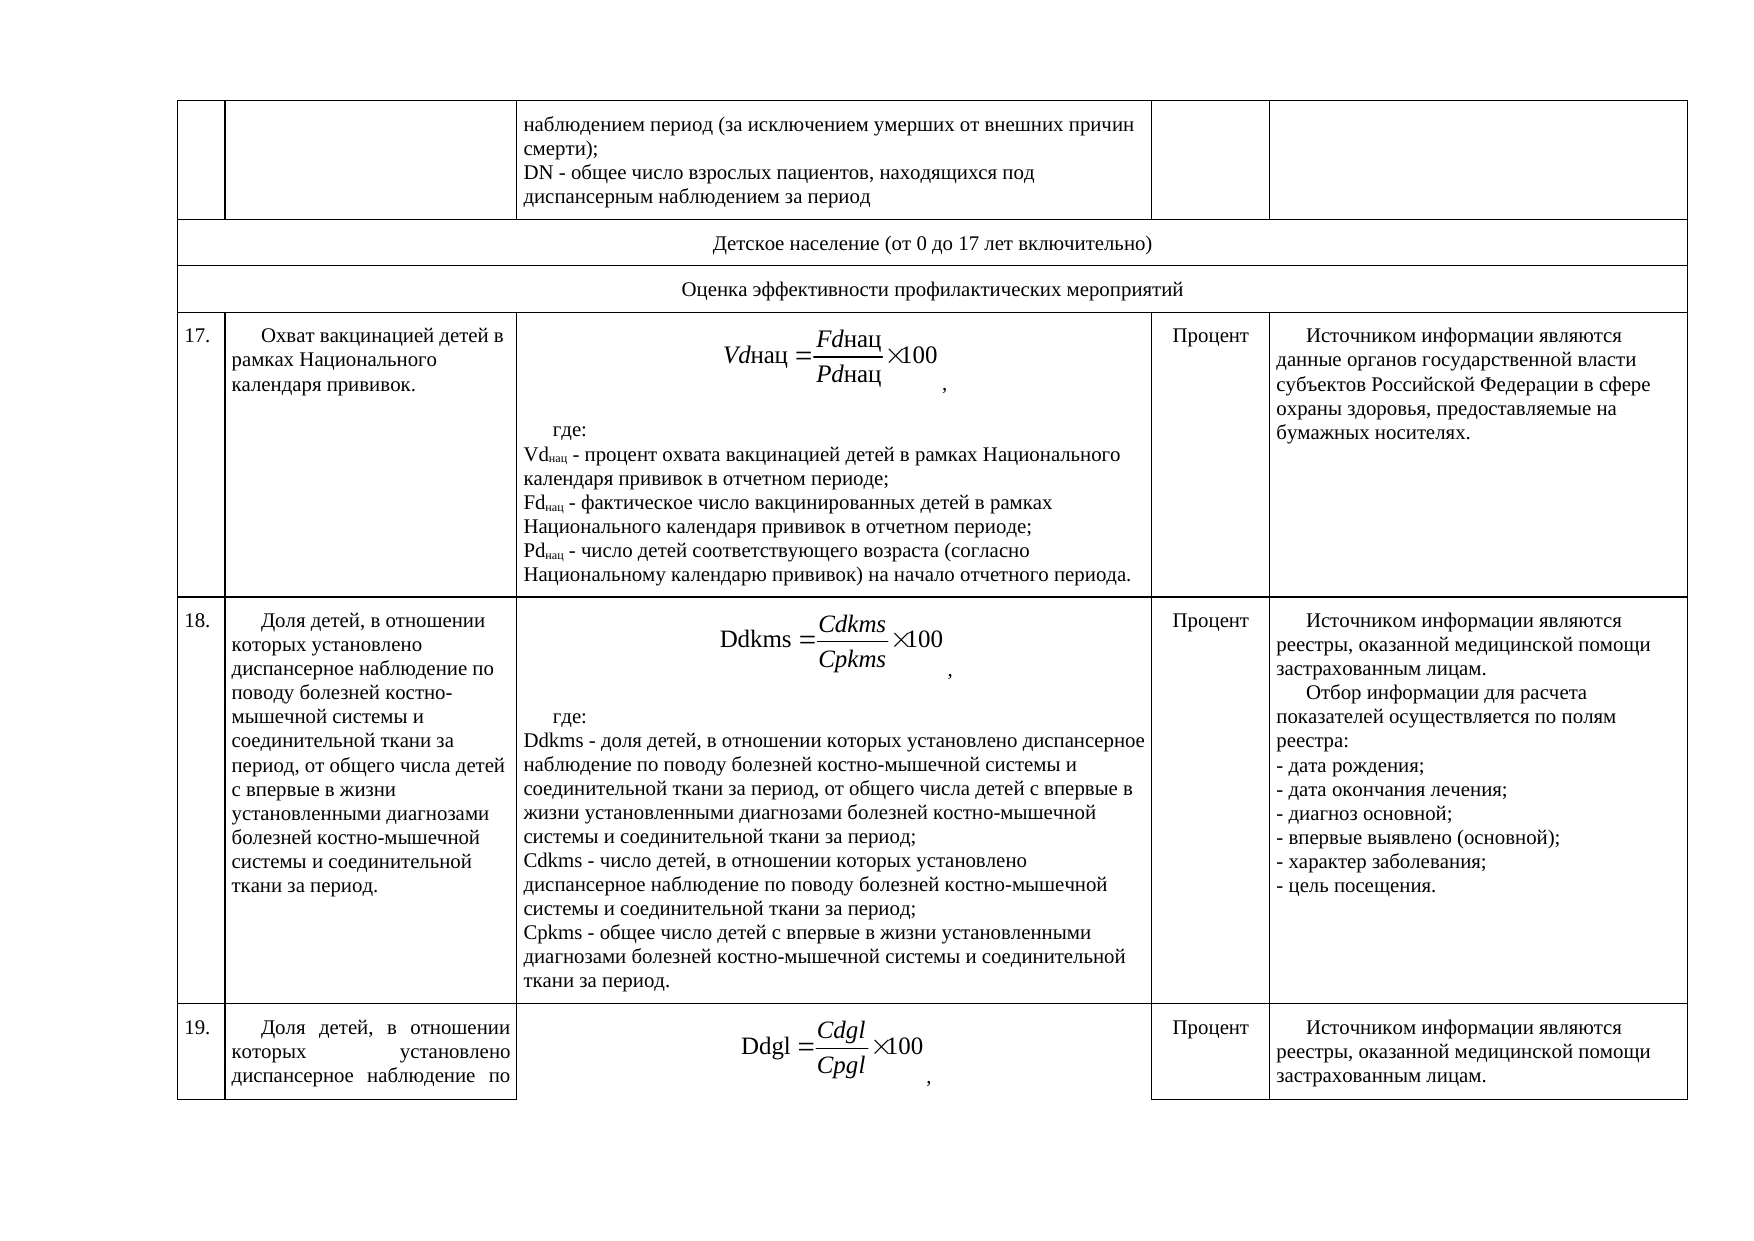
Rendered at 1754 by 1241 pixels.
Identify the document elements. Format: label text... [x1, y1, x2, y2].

table_cell 19. [178, 1004, 224, 1099]
table_cell Оценка эффективности профилактических мероприятий [178, 266, 1687, 312]
table_cell 17. [178, 313, 224, 596]
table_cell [226, 1004, 516, 1099]
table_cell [517, 101, 1151, 219]
table_cell 18. [178, 598, 224, 1003]
table_cell Источником информации являются данные органов государственной власти субъектов Российской Федерации в сфере охраны здоровья, предоставляемые на бумажных носителях. [1270, 313, 1687, 596]
table_cell Детское население (от 0 до 17 лет включительно) [178, 220, 1687, 265]
table_cell Охват вакцинацией детей в рамках Национального календаря прививок. [226, 313, 516, 596]
table_cell Процент [1152, 1004, 1269, 1099]
table_cell Доля детей, в отношении которых установлено диспансерное наблюдение по поводу болезней костно-мышечной системы и соединительной ткани за период, от общего числа детей с впервые в жизни установленными диагнозами болезней костно-мышечной системы и соединительной ткани за период. [226, 598, 516, 1003]
table_cell , [517, 313, 1151, 406]
table_cell Процент [1152, 598, 1269, 1003]
table_cell где: Ddkms - доля детей, в отношении которых установлено диспансерное наблюдение по поводу болезней костно-мышечной системы и соединительной ткани за период, от общего числа детей с впервые в жизни установленными диагнозами болезней костно-мышечной системы и соединительной ткани за период; Cdkms - число детей, в отношении которых установлено диспансерное наблюдение по поводу болезней костно-мышечной системы и соединительной ткани за период; Cpkms - общее число детей с впервые в жизни установленными диагнозами болезней костно-мышечной системы и соединительной ткани за период. [517, 692, 1151, 1003]
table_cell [1270, 1004, 1687, 1099]
table_cell , [517, 598, 1151, 692]
table_cell Процент [1152, 313, 1269, 596]
table_cell где: Vdнац - процент охвата вакцинацией детей в рамках Национального календаря прививок в отчетном периоде; Fdнац - фактическое число вакцинированных детей в рамках Национального календаря прививок в отчетном периоде; Pdнац - число детей соответствующего возраста (согласно Национальному календарю прививок) на начало отчетного периода. [517, 406, 1151, 596]
table_cell , [517, 1004, 1151, 1099]
